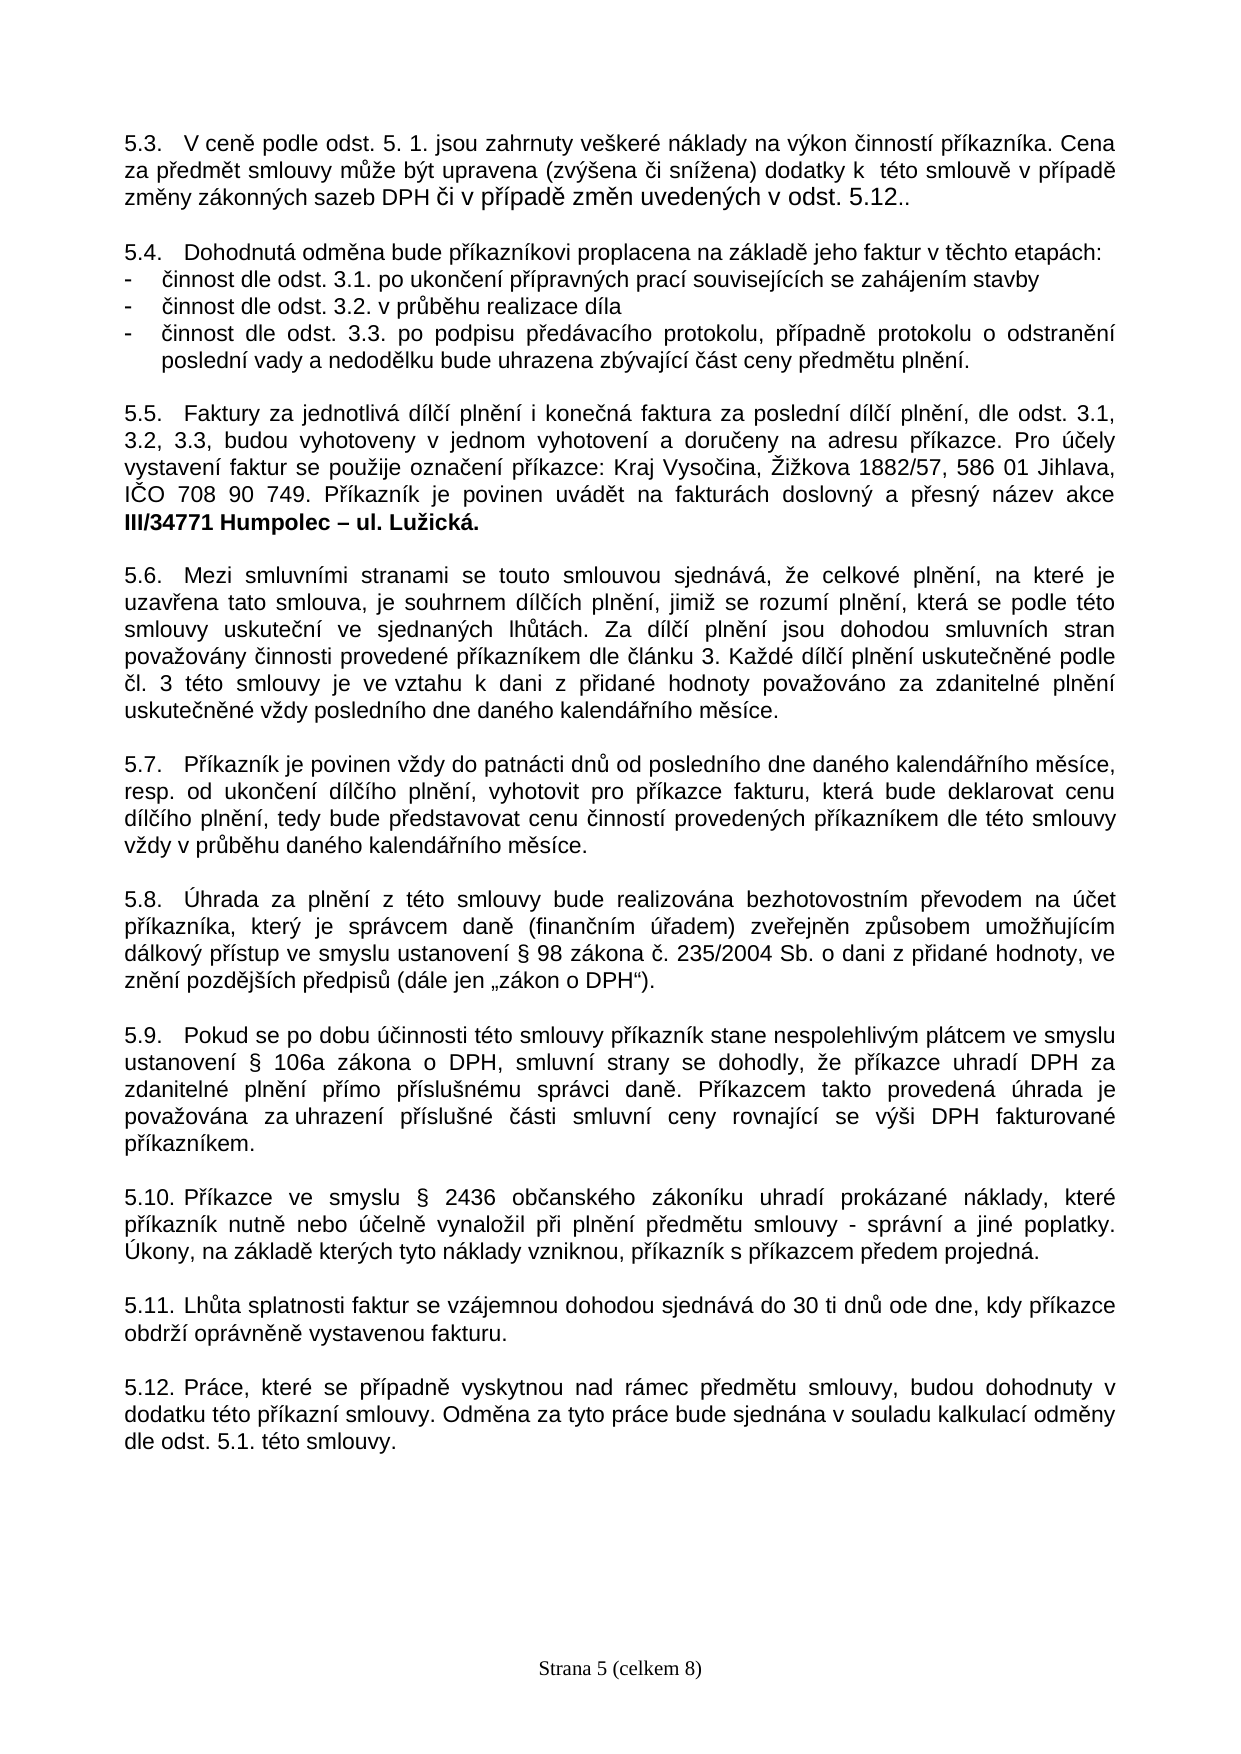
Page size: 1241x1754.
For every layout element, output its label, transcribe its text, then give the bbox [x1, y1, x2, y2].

list Příkazce ve smyslu § 2436 občanského zákoníku uhradí prokázané náklady, které příkazník nutně nebo účelně vynaložil při plnění předmětu smlouvy - správní a jiné poplatky. Úkony, na základě kterých tyto náklady vzniknou, příkazník s příkazcem předem projedná. [124, 1184, 1116, 1265]
list činnost dle odst. 3.3. po podpisu předávacího protokolu, případně protokolu o odstranění poslední vady a nedodělku bude uhrazena zbývající část ceny předmětu plnění. [124, 319, 1116, 374]
list Práce, které se případně vyskytnou nad rámec předmětu smlouvy, budou dohodnuty v dodatku této příkazní smlouvy. Odměna za tyto práce bude sjednána v souladu kalkulací odměny dle odst. 5.1. této smlouvy. [124, 1373, 1116, 1455]
list Pokud se po dobu účinnosti této smlouvy příkazník stane nespolehlivým plátcem ve smyslu ustanovení § 106a zákona o DPH, smluvní strany se dohodly, že příkazce uhradí DPH za zdanitelné plnění přímo příslušnému správci daně. Příkazcem takto provedená úhrada je považována za uhrazení příslušné části smluvní ceny rovnající se výši DPH fakturované příkazníkem. [124, 1021, 1116, 1157]
list Mezi smluvními stranami se touto smlouvou sjednává, že celkové plnění, na které je uzavřena tato smlouva, je souhrnem dílčích plnění, jimiž se rozumí plnění, která se podle této smlouvy uskuteční ve sjednaných lhůtách. Za dílčí plnění jsou dohodou smluvních stran považovány činnosti provedené příkazníkem dle článku 3. Každé dílčí plnění uskutečněné podle čl. 3 této smlouvy je ve vztahu k dani z přidané hodnoty považováno za zdanitelné plnění uskutečněné vždy posledního dne daného kalendářního měsíce. [124, 562, 1116, 724]
list Úhrada za plnění z této smlouvy bude realizována bezhotovostním převodem na účet příkazníka, který je správcem daně (finančním úřadem) zveřejněn způsobem umožňujícím dálkový přístup ve smyslu ustanovení § 98 zákona č. 235/2004 Sb. o dani z přidané hodnoty, ve znění pozdějších předpisů (dále jen „zákon o DPH“). [124, 886, 1116, 994]
list Lhůta splatnosti faktur se vzájemnou dohodou sjednává do 30 ti dnů ode dne, kdy příkazce obdrží oprávněně vystavenou fakturu. [124, 1292, 1116, 1346]
list Dohodnutá odměna bude příkazníkovi proplacena na základě jeho faktur v těchto etapách: [124, 238, 1116, 265]
list V ceně podle odst. 5. 1. jsou zahrnuty veškeré náklady na výkon činností příkazníka. Cena za předmět smlouvy může být upravena (zvýšena či snížena) dodatky k této smlouvě v případě změny zákonných sazeb DPH či v případě změn uvedených v odst. 5.12.. [124, 130, 1116, 211]
list činnost dle odst. 3.1. po ukončení přípravných prací souvisejících se zahájením stavby [124, 265, 1116, 292]
list Faktury za jednotlivá dílčí plnění i konečná faktura za poslední dílčí plnění, dle odst. 3.1, 3.2, 3.3, budou vyhotoveny v jednom vyhotovení a doručeny na adresu příkazce. Pro účely vystavení faktur se použije označení příkazce: Kraj Vysočina, Žižkova 1882/57, 586 01 Jihlava, IČO 708 90 749. Příkazník je povinen uvádět na fakturách doslovný a přesný název akce III/34771 Humpolec – ul. Lužická. [124, 400, 1116, 535]
list Příkazník je povinen vždy do patnácti dnů od posledního dne daného kalendářního měsíce, resp. od ukončení dílčího plnění, vyhotovit pro příkazce fakturu, která bude deklarovat cenu dílčího plnění, tedy bude představovat cenu činností provedených příkazníkem dle této smlouvy vždy v průběhu daného kalendářního měsíce. [124, 751, 1116, 859]
list činnost dle odst. 3.2. v průběhu realizace díla [124, 292, 1116, 319]
